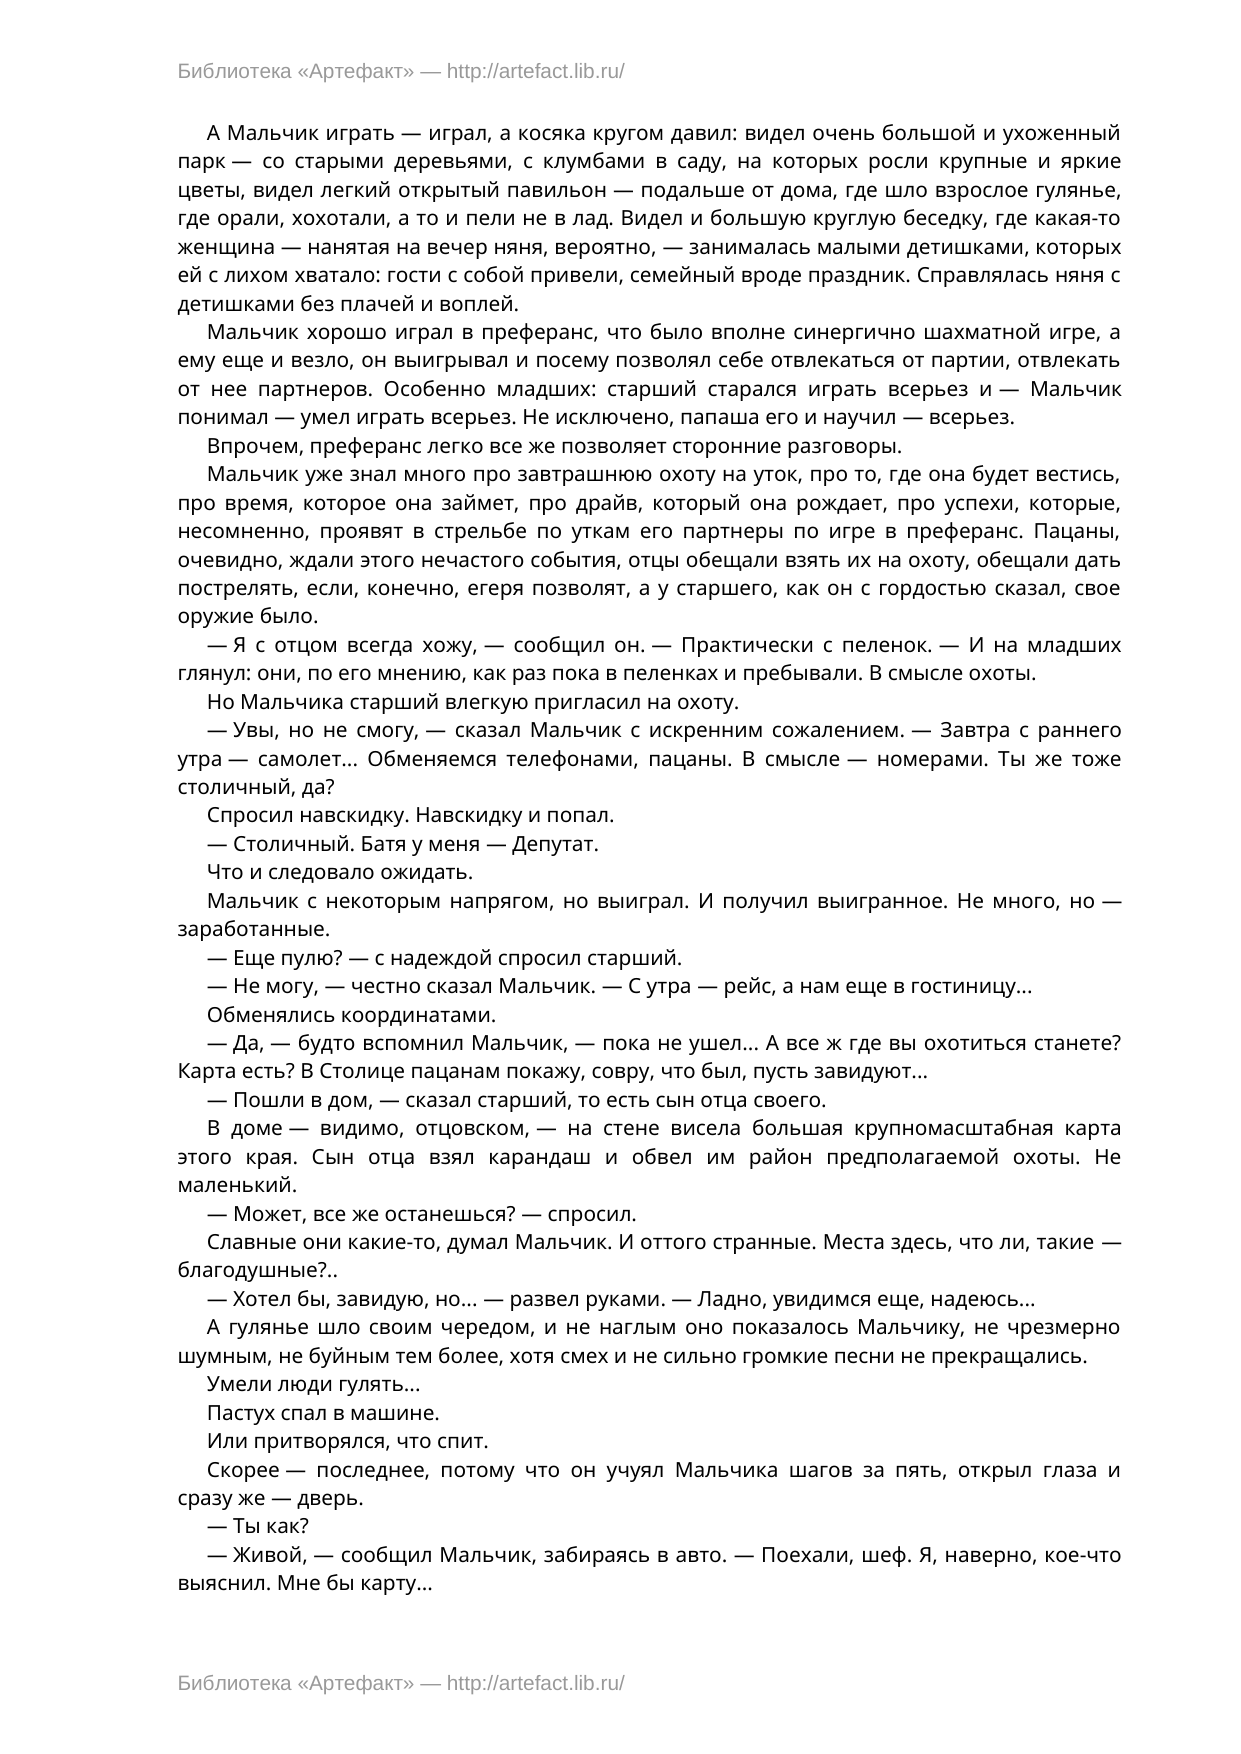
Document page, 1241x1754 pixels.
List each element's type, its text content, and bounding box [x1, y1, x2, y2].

text Умели люди гулять... [177, 1369, 1122, 1398]
text — Да, — будто вспомнил Мальчик, — пока не ушел... А все ж где вы охотиться станете? Карта есть? В Столице пацанам покажу, совру, что был, пусть завидуют... [177, 1028, 1122, 1085]
text Мальчик хорошо играл в преферанс, что было вполне синергично шахматной игре, а ему еще и везло, он выигрывал и посему позволял себе отвлекаться от партии, отвлекать от нее партнеров. Особенно младших: старший старался играть всерьез и — Мальчик понимал — умел играть всерьез. Не исключено, папаша его и научил — всерьез. [177, 317, 1122, 431]
text Но Мальчика старший влегкую пригласил на охоту. [177, 687, 1122, 715]
text — Еще пулю? — с надеждой спросил старший. [177, 943, 1122, 971]
text — Хотел бы, завидую, но... — развел руками. — Ладно, увидимся еще, надеюсь... [177, 1284, 1122, 1312]
text — Я с отцом всегда хожу, — сообщил он. — Практически с пеленок. — И на младших глянул: они, по его мнению, как раз пока в пеленках и пребывали. В смысле охоты. [177, 630, 1122, 687]
text В доме — видимо, отцовском, — на стене висела большая крупномасштабная карта этого края. Сын отца взял карандаш и обвел им район предполагаемой охоты. Не маленький. [177, 1113, 1122, 1199]
text Или притворялся, что спит. [177, 1426, 1122, 1455]
text — Пошли в дом, — сказал старший, то есть сын отца своего. [177, 1085, 1122, 1113]
text Впрочем, преферанс легко все же позволяет сторонние разговоры. [177, 431, 1122, 459]
text Обменялись координатами. [177, 1000, 1122, 1028]
text Мальчик с некоторым напрягом, но выиграл. И получил выигранное. Не много, но — заработанные. [177, 886, 1122, 943]
text — Увы, но не смогу, — сказал Мальчик с искренним сожалением. — Завтра с раннего утра — самолет... Обменяемся телефонами, пацаны. В смысле — номерами. Ты же тоже столичный, да? [177, 715, 1122, 801]
text Мальчик уже знал много про завтрашнюю охоту на уток, про то, где она будет вестись, про время, которое она займет, про драйв, который она рождает, про успехи, которые, несомненно, проявят в стрельбе по уткам его партнеры по игре в преферанс. Пацаны, очевидно, ждали этого нечастого события, отцы обещали взять их на охоту, обещали дать пострелять, если, конечно, егеря позволят, а у старшего, как он с гордостью сказал, свое оружие было. [177, 459, 1122, 630]
text А гулянье шло своим чередом, и не наглым оно показалось Мальчику, не чрезмерно шумным, не буйным тем более, хотя смех и не сильно громкие песни не прекращались. [177, 1312, 1122, 1369]
text А Мальчик играть — играл, а косяка кругом давил: видел очень большой и ухоженный парк — со старыми деревьями, с клумбами в саду, на которых росли крупные и яркие цветы, видел легкий открытый павильон — подальше от дома, где шло взрослое гулянье, где орали, хохотали, а то и пели не в лад. Видел и большую круглую беседку, где какая-то женщина — нанятая на вечер няня, вероятно, — занималась малыми детишками, которых ей с лихом хватало: гости с собой привели, семейный вроде праздник. Справлялась няня с детишками без плачей и воплей. [177, 118, 1122, 317]
text Спросил навскидку. Навскидку и попал. [177, 801, 1122, 829]
text — Не могу, — честно сказал Мальчик. — С утра — рейс, а нам еще в гостиницу... [177, 971, 1122, 1000]
text Славные они какие-то, думал Мальчик. И оттого странные. Места здесь, что ли, такие — благодушные?.. [177, 1227, 1122, 1284]
text — Живой, — сообщил Мальчик, забираясь в авто. — Поехали, шеф. Я, наверно, кое-что выяснил. Мне бы карту... [177, 1540, 1122, 1597]
text — Может, все же останешься? — спросил. [177, 1199, 1122, 1227]
text — Столичный. Батя у меня — Депутат. [177, 829, 1122, 857]
text Скорее — последнее, потому что он учуял Мальчика шагов за пять, открыл глаза и сразу же — дверь. [177, 1455, 1122, 1512]
text Пастух спал в машине. [177, 1398, 1122, 1426]
text — Ты как? [177, 1512, 1122, 1540]
text Что и следовало ожидать. [177, 857, 1122, 886]
